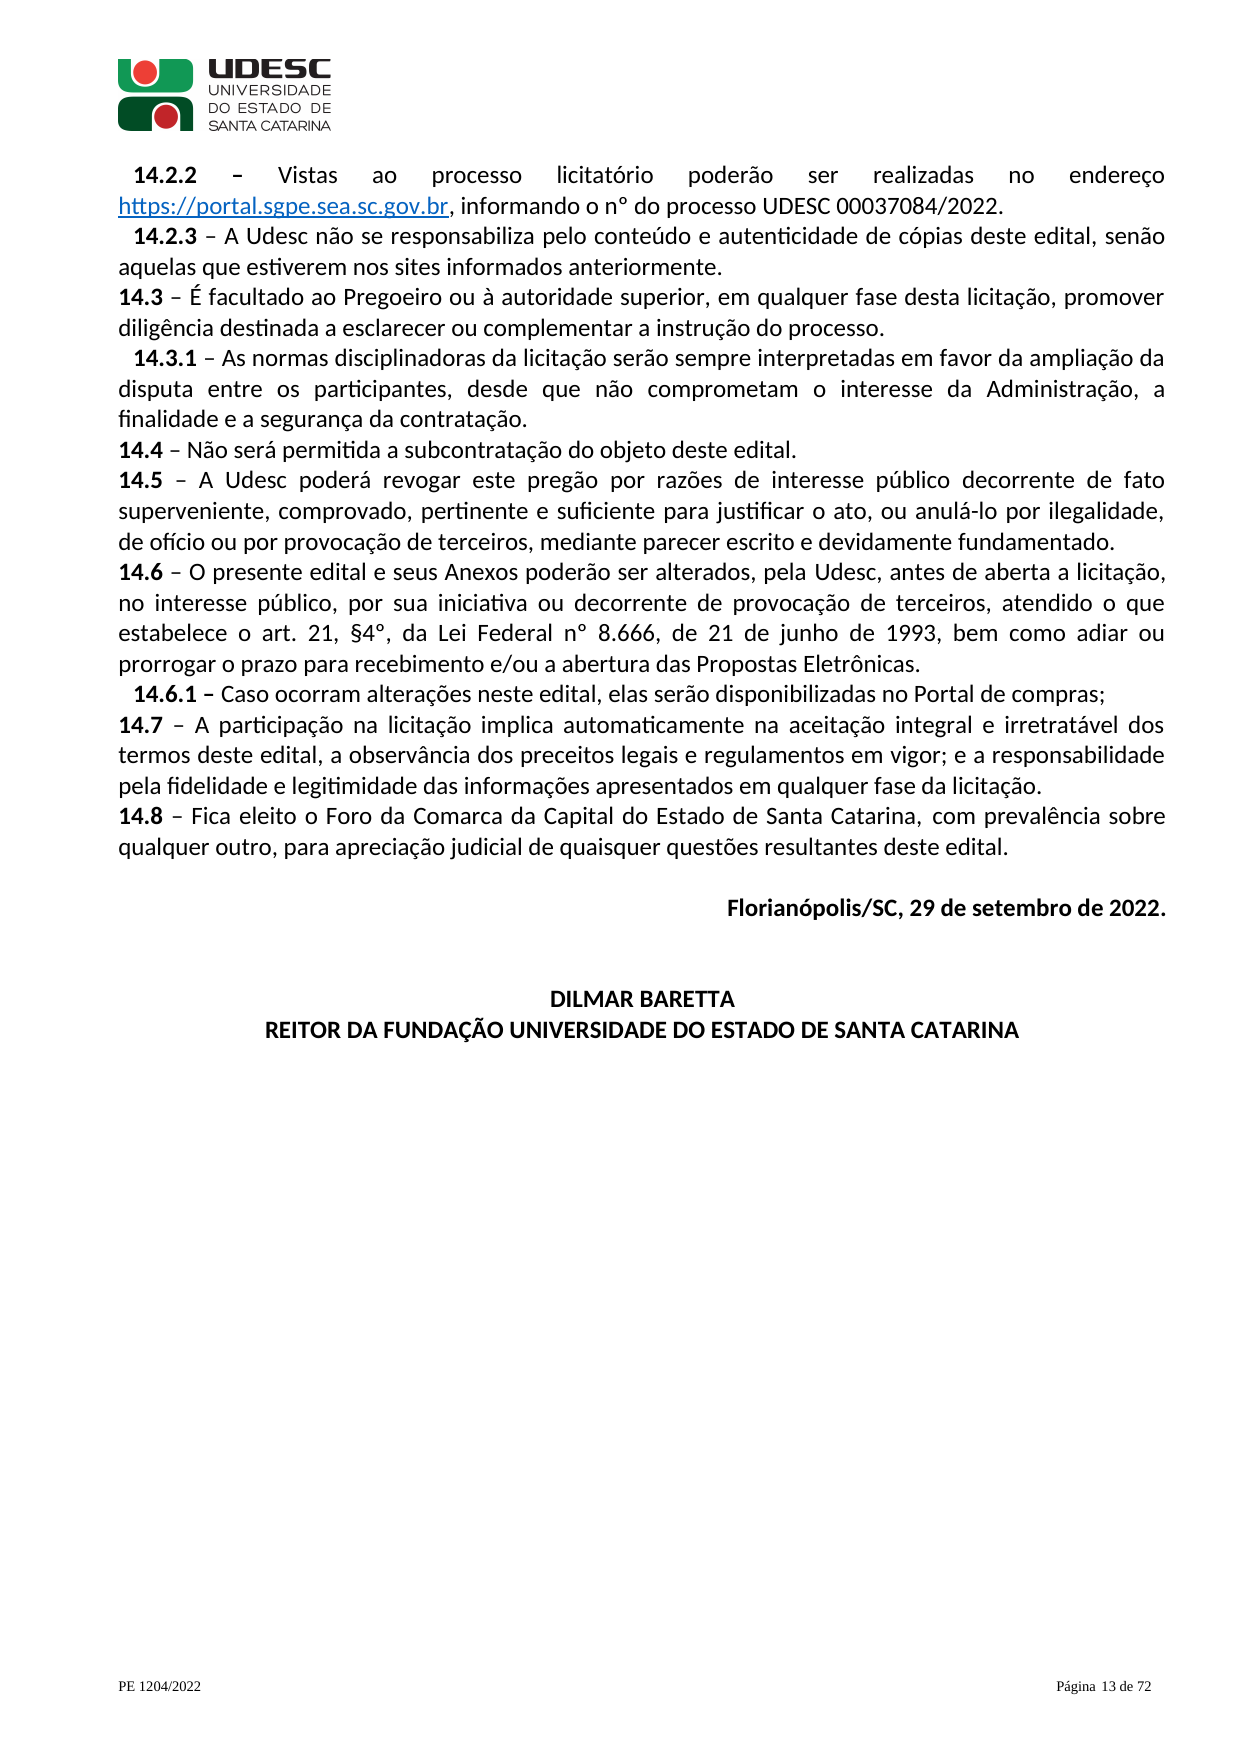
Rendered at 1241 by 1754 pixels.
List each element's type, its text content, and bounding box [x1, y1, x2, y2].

text , . [118, 892, 1166, 922]
text 14.7 – A participação na licitação implica automaticamente na aceitação integral e irretratável dos termos deste edital, a observância dos preceitos legais e regulamentos em vigor; e a responsabilidade pela fidelidade e legitimidade das informações apresentados em qualquer fase da licitação. [118, 709, 1166, 800]
text REITOR DA FUNDAÇÃO UNIVERSIDADE DO ESTADO DE SANTA CATARINA [118, 1014, 1166, 1044]
text 14.2.2 – Vistas ao processo licitatório poderão ser realizadas no endereço https://portal.sgpe.sea.sc.gov.br, informando o nº do processo UDESC 00037084/2022. [118, 159, 1166, 220]
text 14.6.1 – Caso ocorram alterações neste edital, elas serão disponibilizadas no Portal de compras; [118, 678, 1166, 709]
text 14.5 – A Udesc poderá revogar este pregão por razões de interesse público decorrente de fato superveniente, comprovado, pertinente e suficiente para justificar o ato, ou anulá-lo por ilegalidade, de ofício ou por provocação de terceiros, mediante parecer escrito e devidamente fundamentado. [118, 464, 1166, 556]
picture [118, 59, 331, 131]
text 14.2.3 – A Udesc não se responsabiliza pelo conteúdo e autenticidade de cópias deste edital, senão aquelas que estiverem nos sites informados anteriormente. [118, 220, 1166, 281]
text 14.4 – Não será permitida a subcontratação do objeto deste edital. [118, 434, 1166, 464]
subtitle DILMAR BARETTA [118, 983, 1166, 1014]
text 14.3.1 – As normas disciplinadoras da licitação serão sempre interpretadas em favor da ampliação da disputa entre os participantes, desde que não comprometam o interesse da Administração, a finalidade e a segurança da contratação. [118, 342, 1166, 434]
text 14.3 – É facultado ao Pregoeiro ou à autoridade superior, em qualquer fase desta licitação, promover diligência destinada a esclarecer ou complementar a instrução do processo. [118, 281, 1166, 342]
text 14.6 – O presente edital e seus Anexos poderão ser alterados, pela Udesc, antes de aberta a licitação, no interesse público, por sua iniciativa ou decorrente de provocação de terceiros, atendido o que estabelece o art. 21, §4º, da Lei Federal nº 8.666, de 21 de junho de 1993, bem como adiar ou prorrogar o prazo para recebimento e/ou a abertura das Propostas Eletrônicas. [118, 556, 1166, 678]
text 14.8 – Fica eleito o Foro da Comarca da Capital do Estado de Santa Catarina, com prevalência sobre qualquer outro, para apreciação judicial de quaisquer questões resultantes deste edital. [118, 800, 1166, 861]
